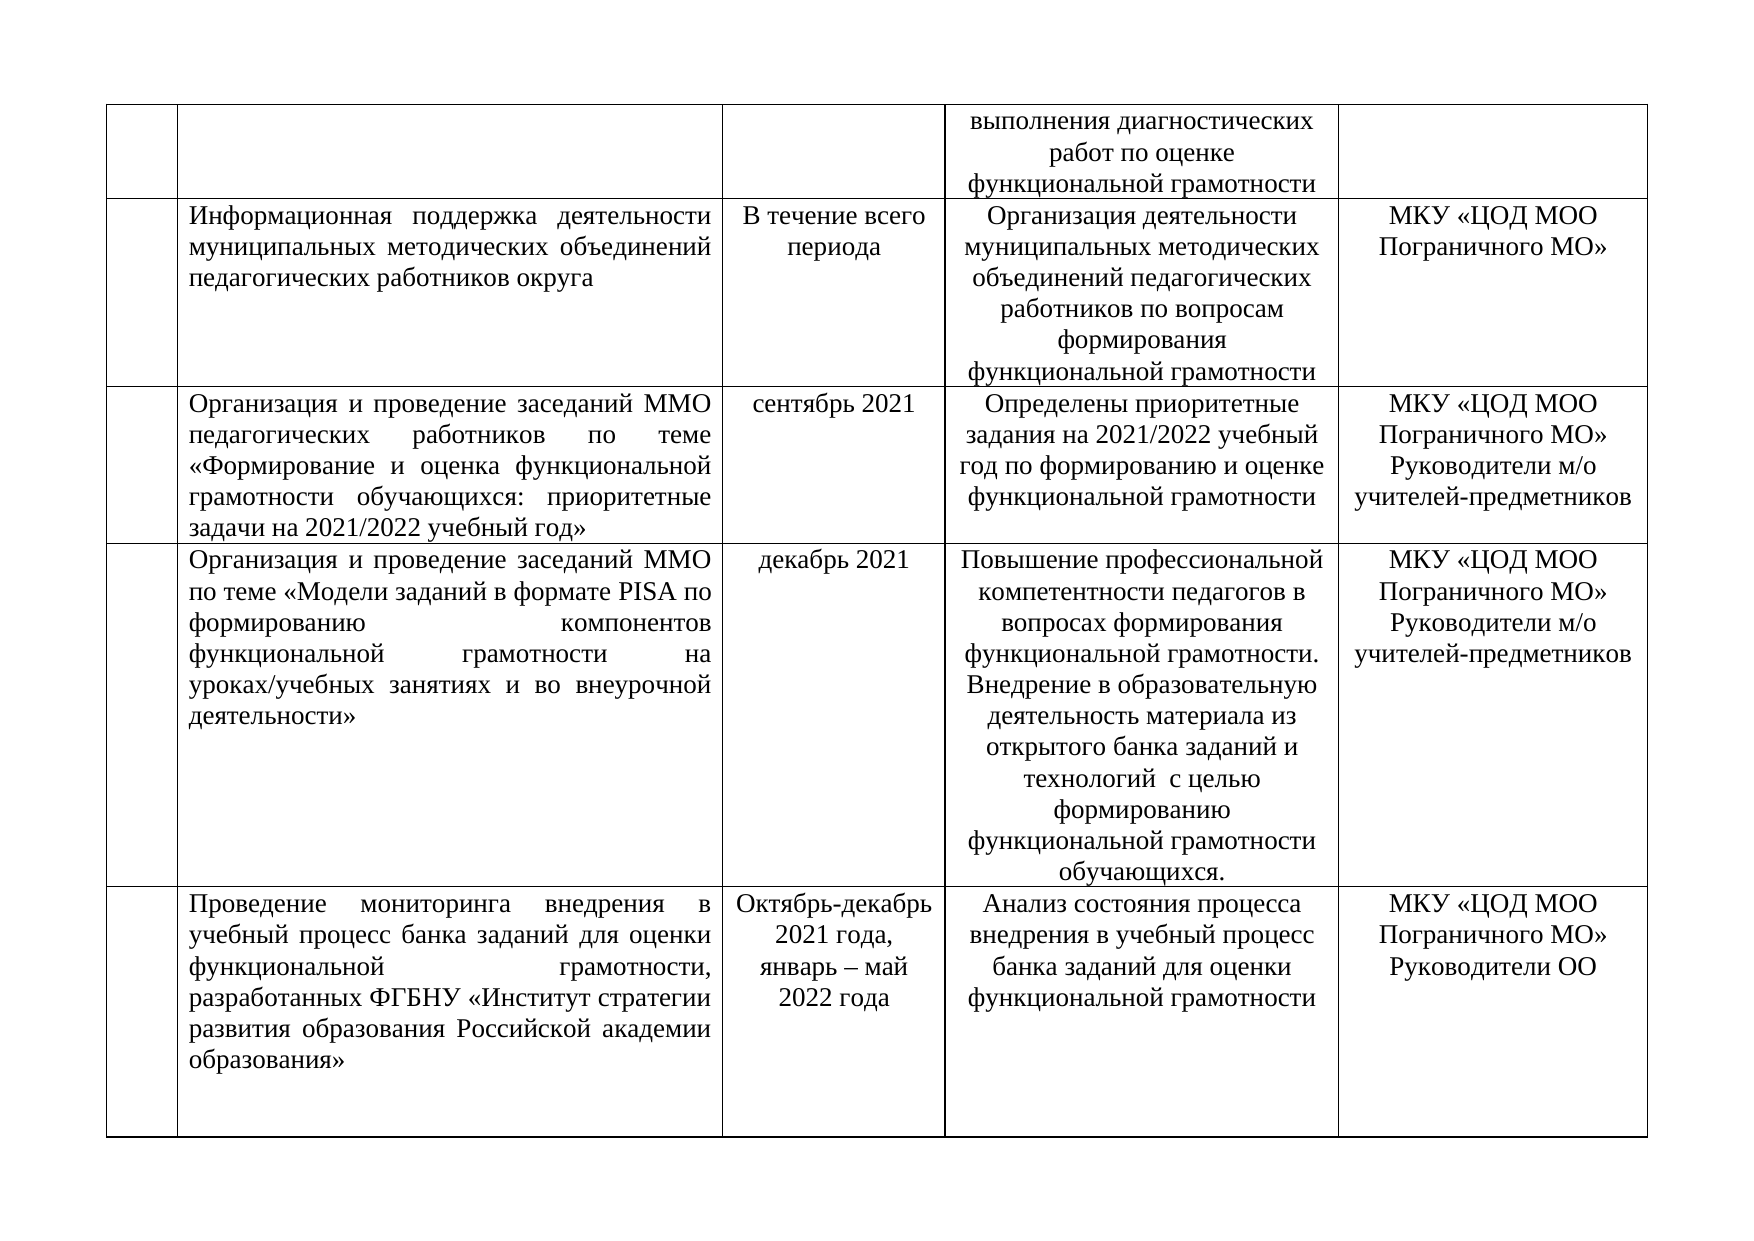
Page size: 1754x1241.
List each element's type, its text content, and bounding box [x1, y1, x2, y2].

table_cell [107, 887, 177, 1136]
table_cell МКУ «ЦОД МОО Пограничного МО» Руководители ОО [1339, 887, 1647, 1136]
table_cell Анализ состояния процесса внедрения в учебный процесс банка заданий для оценки функциональной грамотности [946, 887, 1338, 1136]
table_cell сентябрь 2021 [723, 387, 944, 543]
table_cell Проведение мониторинга внедрения в учебный процесс банка заданий для оценки функциональной грамотности, разработанных ФГБНУ «Институт стратегии развития образования Российской академии образования» [178, 887, 722, 1136]
table_cell Организация деятельности муниципальных методических объединений педагогических работников по вопросам формирования функциональной грамотности [946, 199, 1338, 386]
table_cell Организация и проведение заседаний ММО по теме «Модели заданий в формате PISA по формированию компонентов функциональной грамотности на уроках/учебных занятиях и во внеурочной деятельности» [178, 544, 722, 886]
table_cell Организация и проведение заседаний ММО педагогических работников по теме «Формирование и оценка функциональной грамотности обучающихся: приоритетные задачи на 2021/2022 учебный год» [178, 387, 722, 543]
table_cell [107, 105, 177, 198]
table_cell [107, 199, 177, 386]
table_cell декабрь 2021 [723, 544, 944, 886]
table_cell Определены приоритетные задания на 2021/2022 учебный год по формированию и оценке функциональной грамотности [946, 387, 1338, 543]
table_cell МКУ «ЦОД МОО Пограничного МО» [1339, 199, 1647, 386]
table_cell Информационная поддержка деятельности муниципальных методических объединений педагогических работников округа [178, 199, 722, 386]
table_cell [178, 105, 722, 198]
table_cell [107, 544, 177, 886]
table_cell [107, 387, 177, 543]
table_cell МКУ «ЦОД МОО Пограничного МО» Руководители м/о учителей-предметников [1339, 544, 1647, 886]
table_cell Повышение профессиональной компетентности педагогов в вопросах формирования функциональной грамотности. Внедрение в образовательную деятельность материала из открытого банка заданий и технологий с целью формированию функциональной грамотности обучающихся. [946, 544, 1338, 886]
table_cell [723, 105, 944, 198]
table_cell МКУ «ЦОД МОО Пограничного МО» Руководители м/о учителей-предметников [1339, 387, 1647, 543]
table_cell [1339, 105, 1647, 198]
table_cell Октябрь-декабрь 2021 года, январь – май 2022 года [723, 887, 944, 1136]
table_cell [946, 105, 1338, 198]
table_cell В течение всего периода [723, 199, 944, 386]
